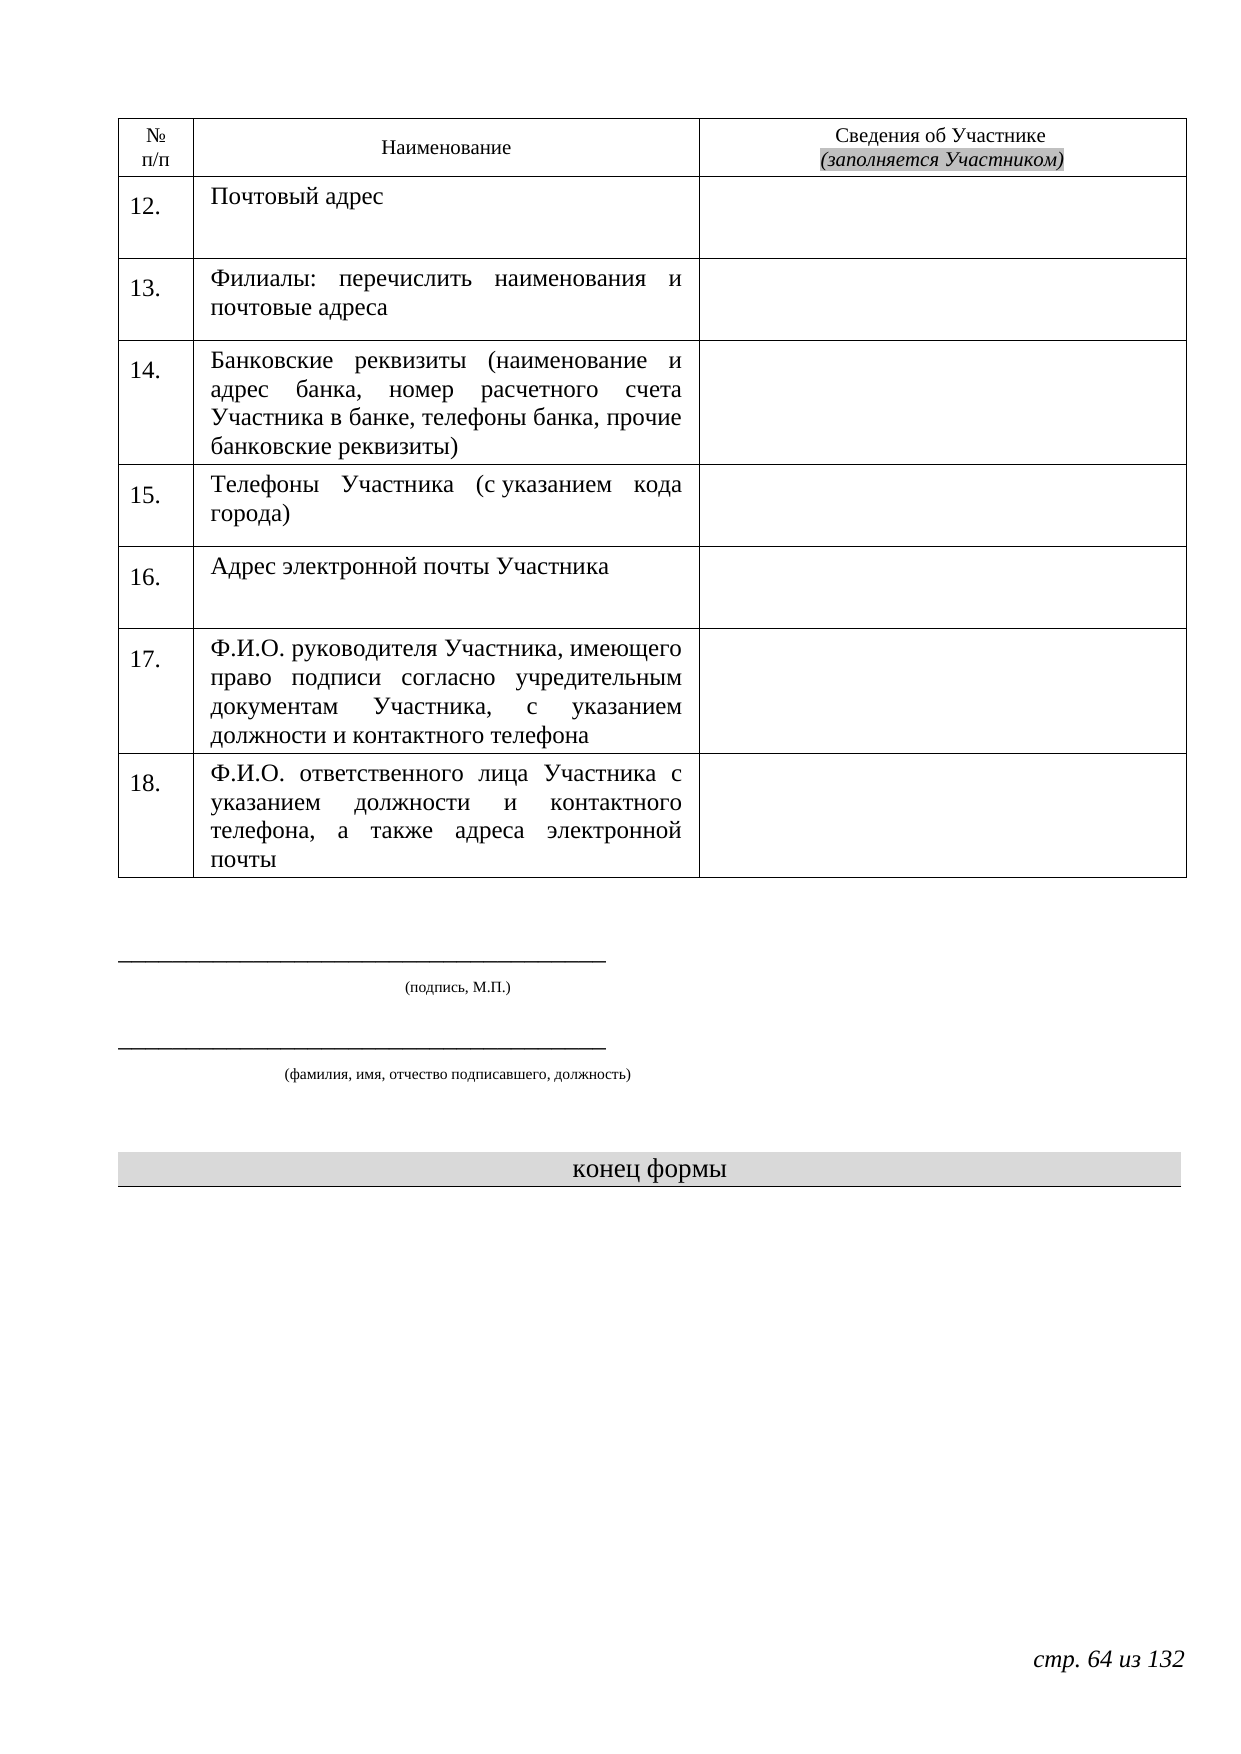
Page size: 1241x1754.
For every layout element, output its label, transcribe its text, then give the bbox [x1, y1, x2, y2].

table_cell [119, 547, 193, 628]
table_cell Филиалы: перечислить наименования и почтовые адреса [194, 259, 699, 340]
text (фамилия, имя, отчество подписавшего, должность) [118, 1065, 797, 1096]
table_cell [700, 754, 1186, 877]
table_cell [119, 341, 193, 464]
table_cell [119, 259, 193, 340]
table_cell [119, 754, 193, 877]
table_cell [119, 465, 193, 546]
table_header № п/п [119, 119, 193, 176]
table_cell Ф.И.О. ответственного лица Участника с указанием должности и контактного телефона, а также адреса электронной почты [194, 754, 699, 877]
text ____________________________________ [118, 1022, 1181, 1053]
table_cell Почтовый адрес [194, 177, 699, 258]
table_cell [119, 177, 193, 258]
table_cell [700, 177, 1186, 258]
table_cell [700, 547, 1186, 628]
table_cell Телефоны Участника (с указанием кода города) [194, 465, 699, 546]
table_cell [700, 465, 1186, 546]
text ____________________________________ [118, 934, 1181, 965]
table_header Наименование [194, 119, 699, 176]
table_header Сведения об Участнике (заполняется Участником) [700, 119, 1186, 176]
table_cell [119, 629, 193, 753]
text конец формы [118, 1152, 1181, 1186]
table_cell Банковские реквизиты (наименование и адрес банка, номер расчетного счета Участника в банке, телефоны банка, прочие банковские реквизиты) [194, 341, 699, 464]
table_cell Адрес электронной почты Участника [194, 547, 699, 628]
text (подпись, М.П.) [118, 978, 797, 1009]
table_cell Ф.И.О. руководителя Участника, имеющего право подписи согласно учредительным документам Участника, с указанием должности и контактного телефона [194, 629, 699, 753]
table_cell [700, 341, 1186, 464]
table_cell [700, 259, 1186, 340]
table_cell [700, 629, 1186, 753]
